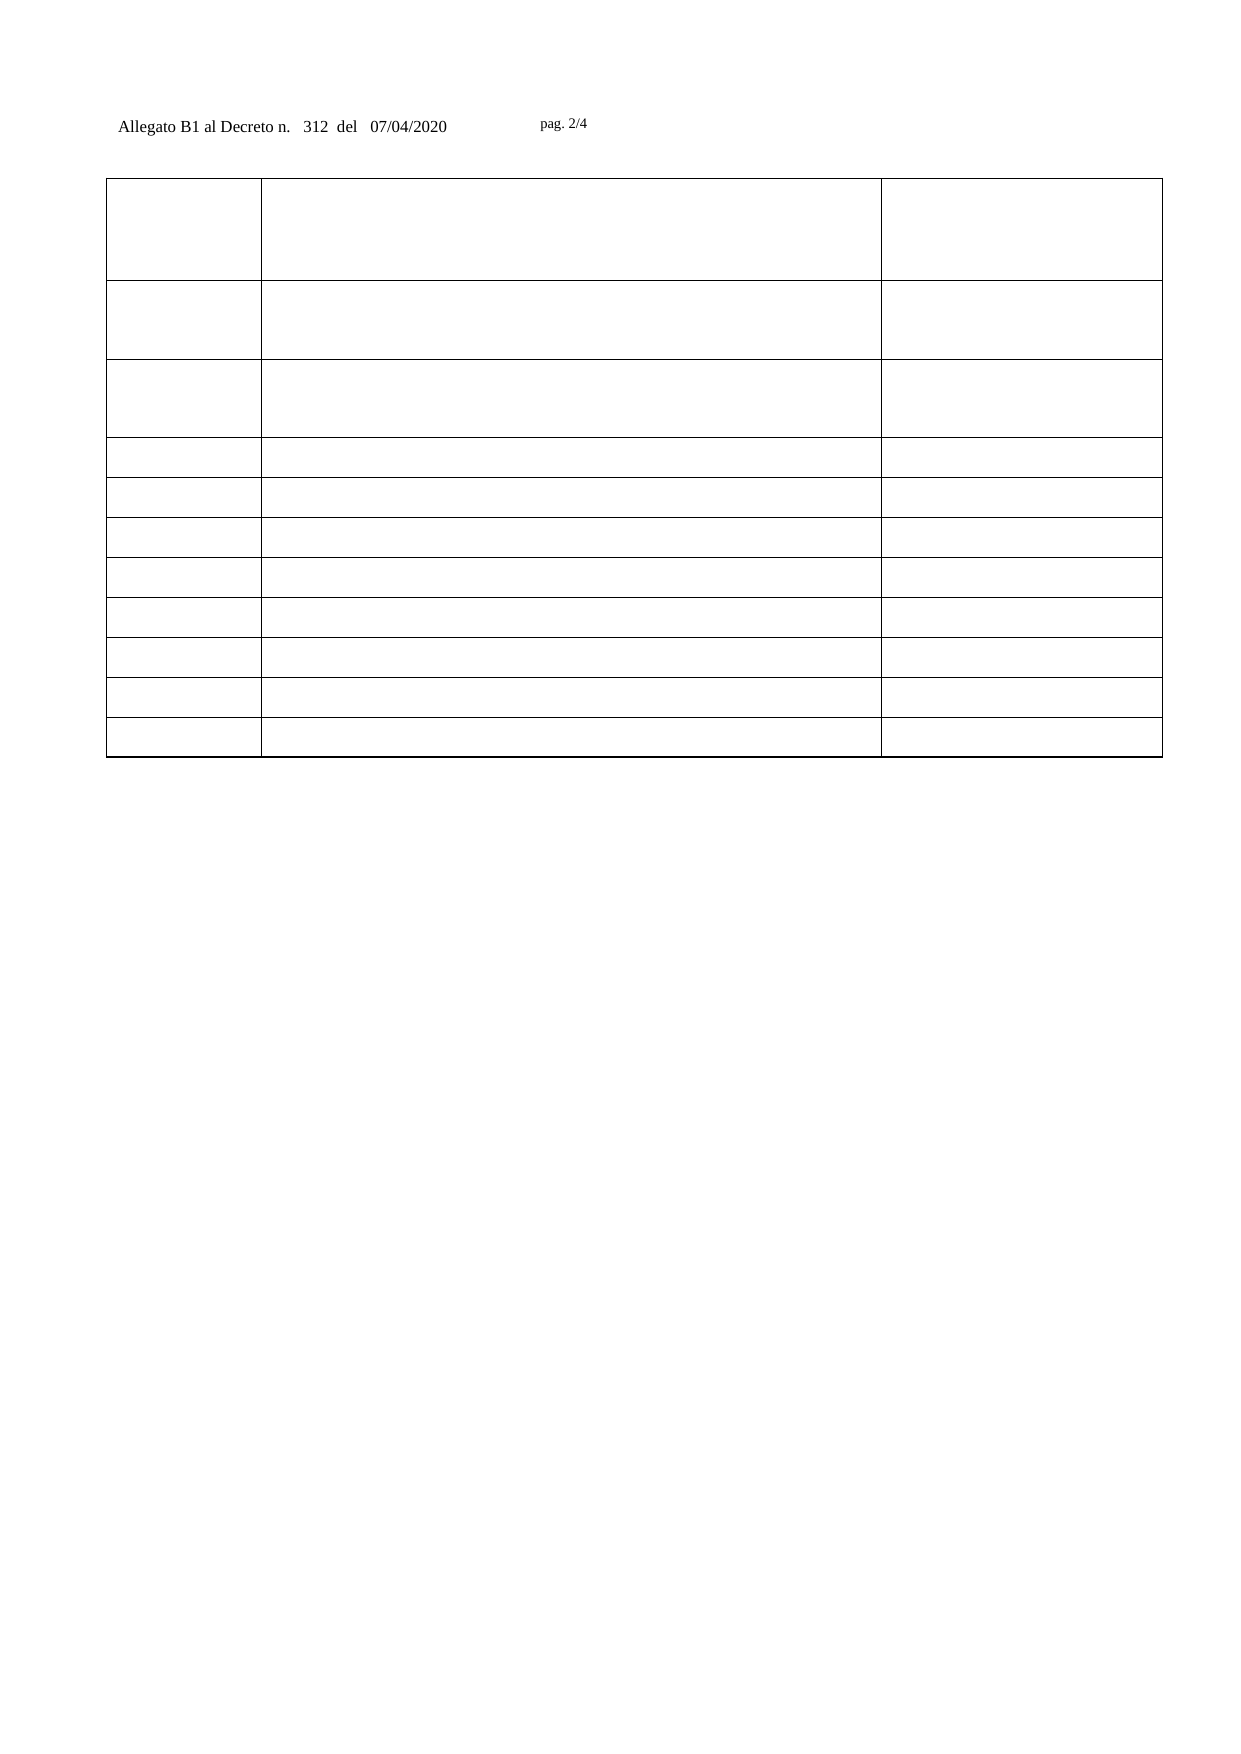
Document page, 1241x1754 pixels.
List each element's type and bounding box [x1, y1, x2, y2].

table_cell [262, 638, 881, 677]
table_cell [882, 638, 1162, 677]
table_cell [262, 678, 881, 717]
table_cell [107, 438, 261, 477]
table_cell [882, 360, 1162, 437]
table_cell [262, 478, 881, 517]
table_cell [262, 558, 881, 597]
table_cell [107, 360, 261, 437]
table_cell [107, 281, 261, 358]
table_cell [882, 718, 1162, 756]
table_cell [262, 438, 881, 477]
table_cell [107, 598, 261, 637]
table_cell [107, 638, 261, 677]
table_cell [882, 281, 1162, 358]
table_cell [262, 360, 881, 437]
table_cell [107, 718, 261, 756]
table_cell [882, 438, 1162, 477]
table_cell [882, 678, 1162, 717]
table_cell [107, 179, 261, 280]
table_cell [882, 558, 1162, 597]
table_cell [262, 179, 881, 280]
table_cell [882, 518, 1162, 557]
table_cell [262, 598, 881, 637]
table_cell [882, 179, 1162, 280]
table_cell [107, 558, 261, 597]
table_cell [262, 518, 881, 557]
table_cell [107, 678, 261, 717]
table_cell [262, 718, 881, 756]
table_cell [262, 281, 881, 358]
table_cell [107, 518, 261, 557]
table_cell [882, 478, 1162, 517]
table_cell [882, 598, 1162, 637]
table_cell [107, 478, 261, 517]
